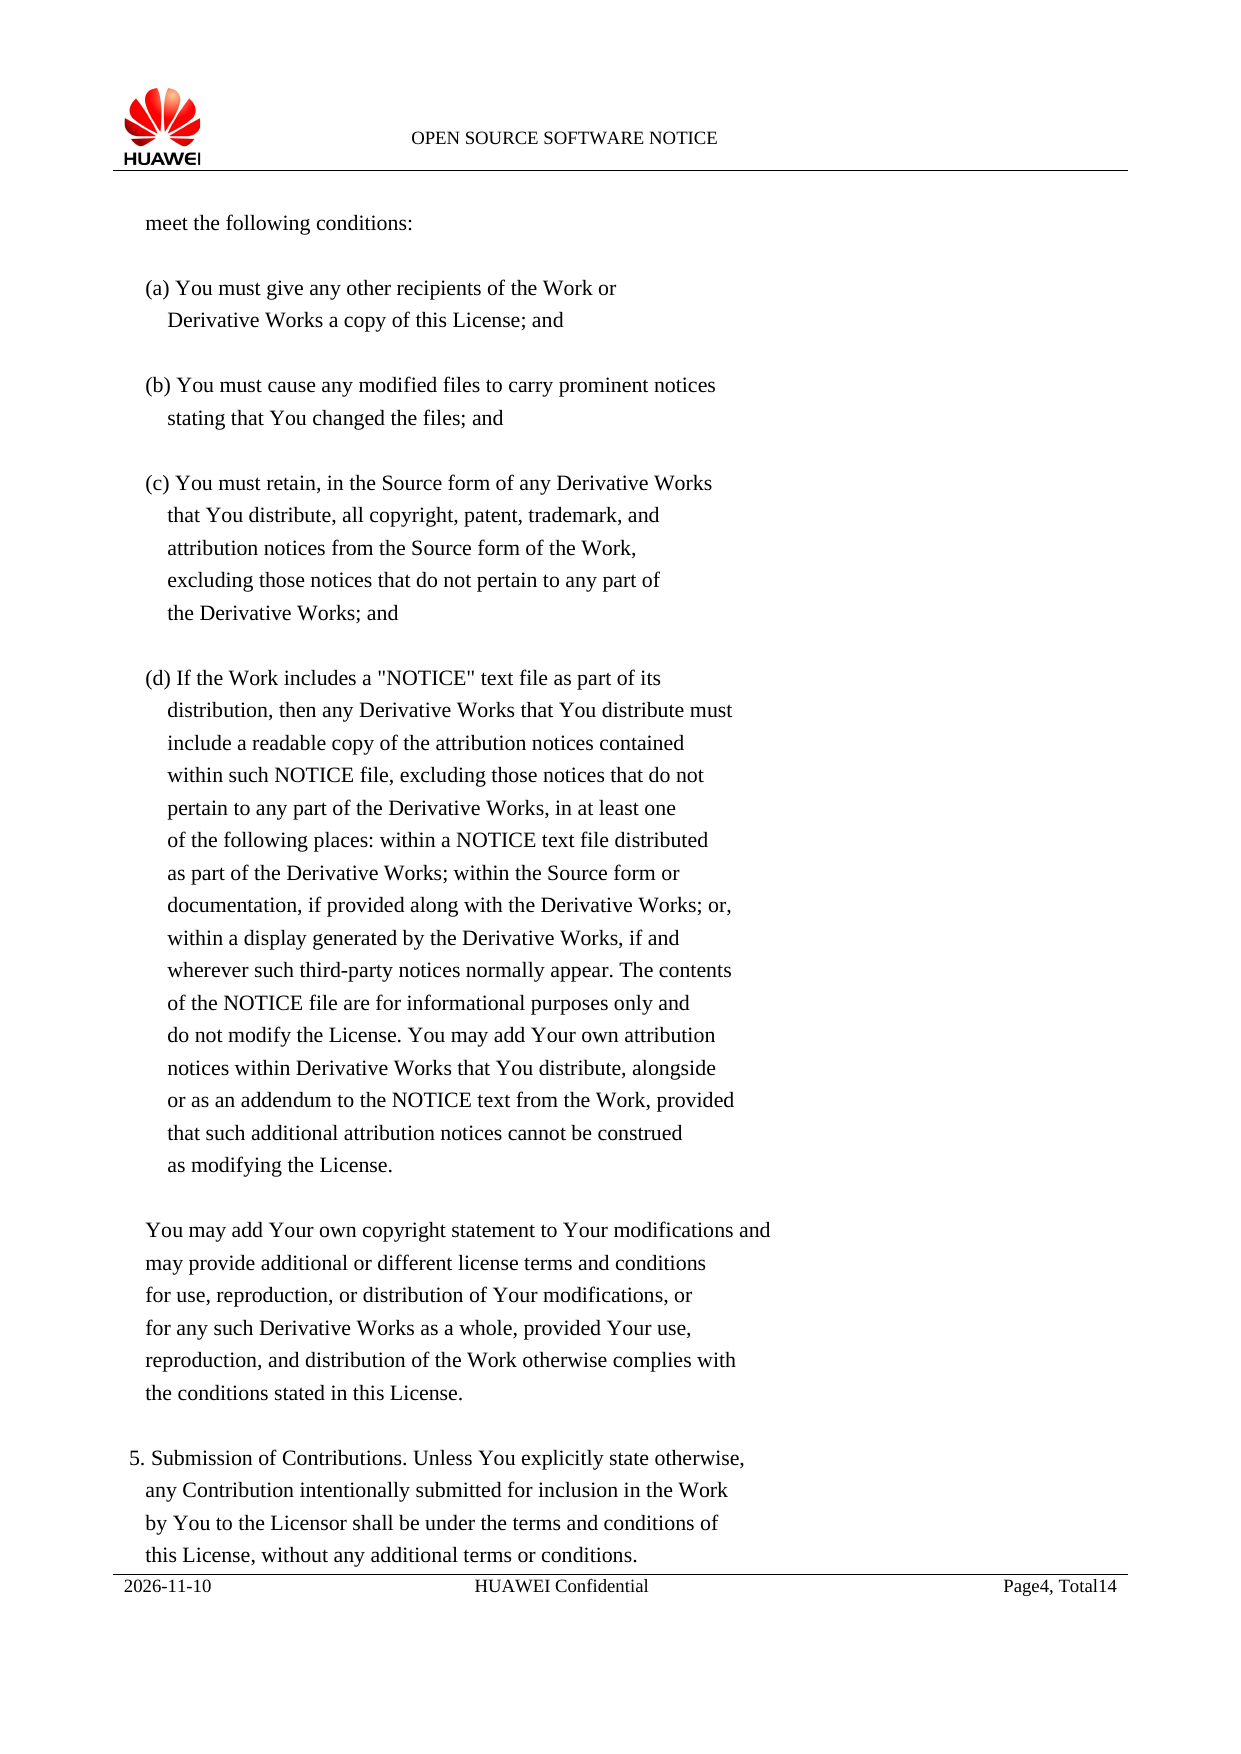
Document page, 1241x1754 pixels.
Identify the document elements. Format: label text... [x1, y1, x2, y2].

picture [124, 88, 201, 165]
